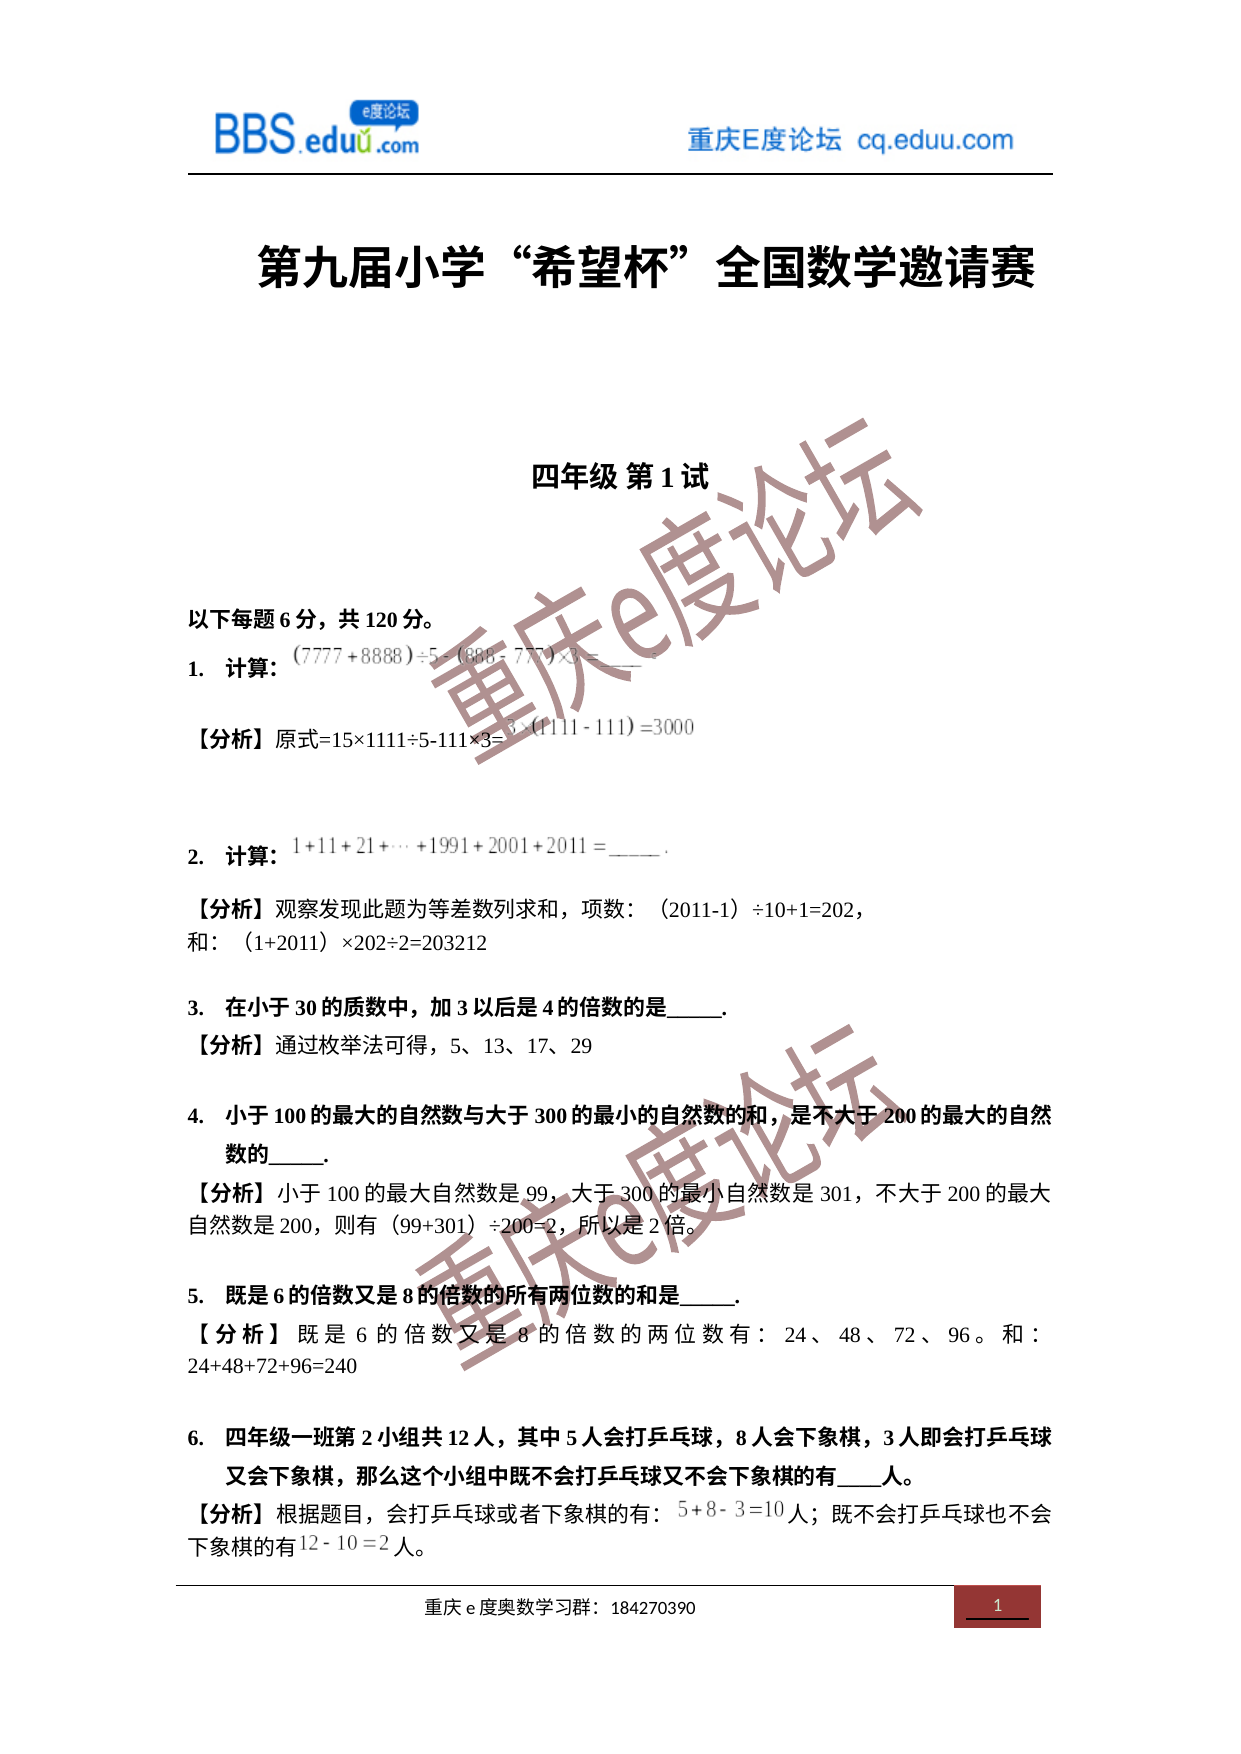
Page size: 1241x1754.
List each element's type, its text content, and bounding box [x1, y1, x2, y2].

text 【分析】通过枚举法可得，5、13、17、29 [187, 1028, 1053, 1060]
text 【分析】观察发现此题为等差数列求和，项数：（2011-1）÷10+1=202， [187, 892, 1053, 924]
list 四年级一班第2小组共12人，其中5人会打乒乓球，8人会下象棋，3人即会打乒乓球又会下象棋，那么这个小组中既不会打乒乓球又不会下象棋的有____人。 [187, 1419, 1053, 1491]
list 小于100的最大的自然数与大于300的最小的自然数的和，是不大于200的最大的自然数的_____. [187, 1098, 1053, 1169]
subtitle 四年级 第1试 [187, 443, 1053, 508]
text 以下每题6分，共120分。 [187, 602, 1053, 634]
text 【分析】根据题目，会打乒乓球或者下象棋的有：人；既不会打乒乓球也不会下象棋的有人。 [187, 1497, 1053, 1562]
subtitle 第九届小学“希望杯”全国数学邀请赛 [187, 216, 1053, 314]
list 计算： [187, 640, 1053, 705]
text 【分析】原式=15×1111÷5-111×3= [187, 712, 1053, 777]
list 既是6的倍数又是8的倍数的所有两位数的和是_____. [187, 1278, 1053, 1311]
list 计算： [187, 820, 1053, 885]
list 在小于30的质数中，加3以后是4的倍数的是_____. [187, 989, 1053, 1022]
text 【分析】小于100的最大自然数是99，大于300的最小自然数是301，不大于200的最大自然数是200，则有（99+301）÷200=2，所以是2倍。 [187, 1176, 1053, 1241]
text 和：（1+2011）×202÷2=203212 [187, 924, 1053, 957]
picture [187, 88, 1053, 171]
text 【分析】既是6的倍数又是8的倍数的两位数有：24、48、72、96。和：24+48+72+96=240 [187, 1317, 1053, 1382]
